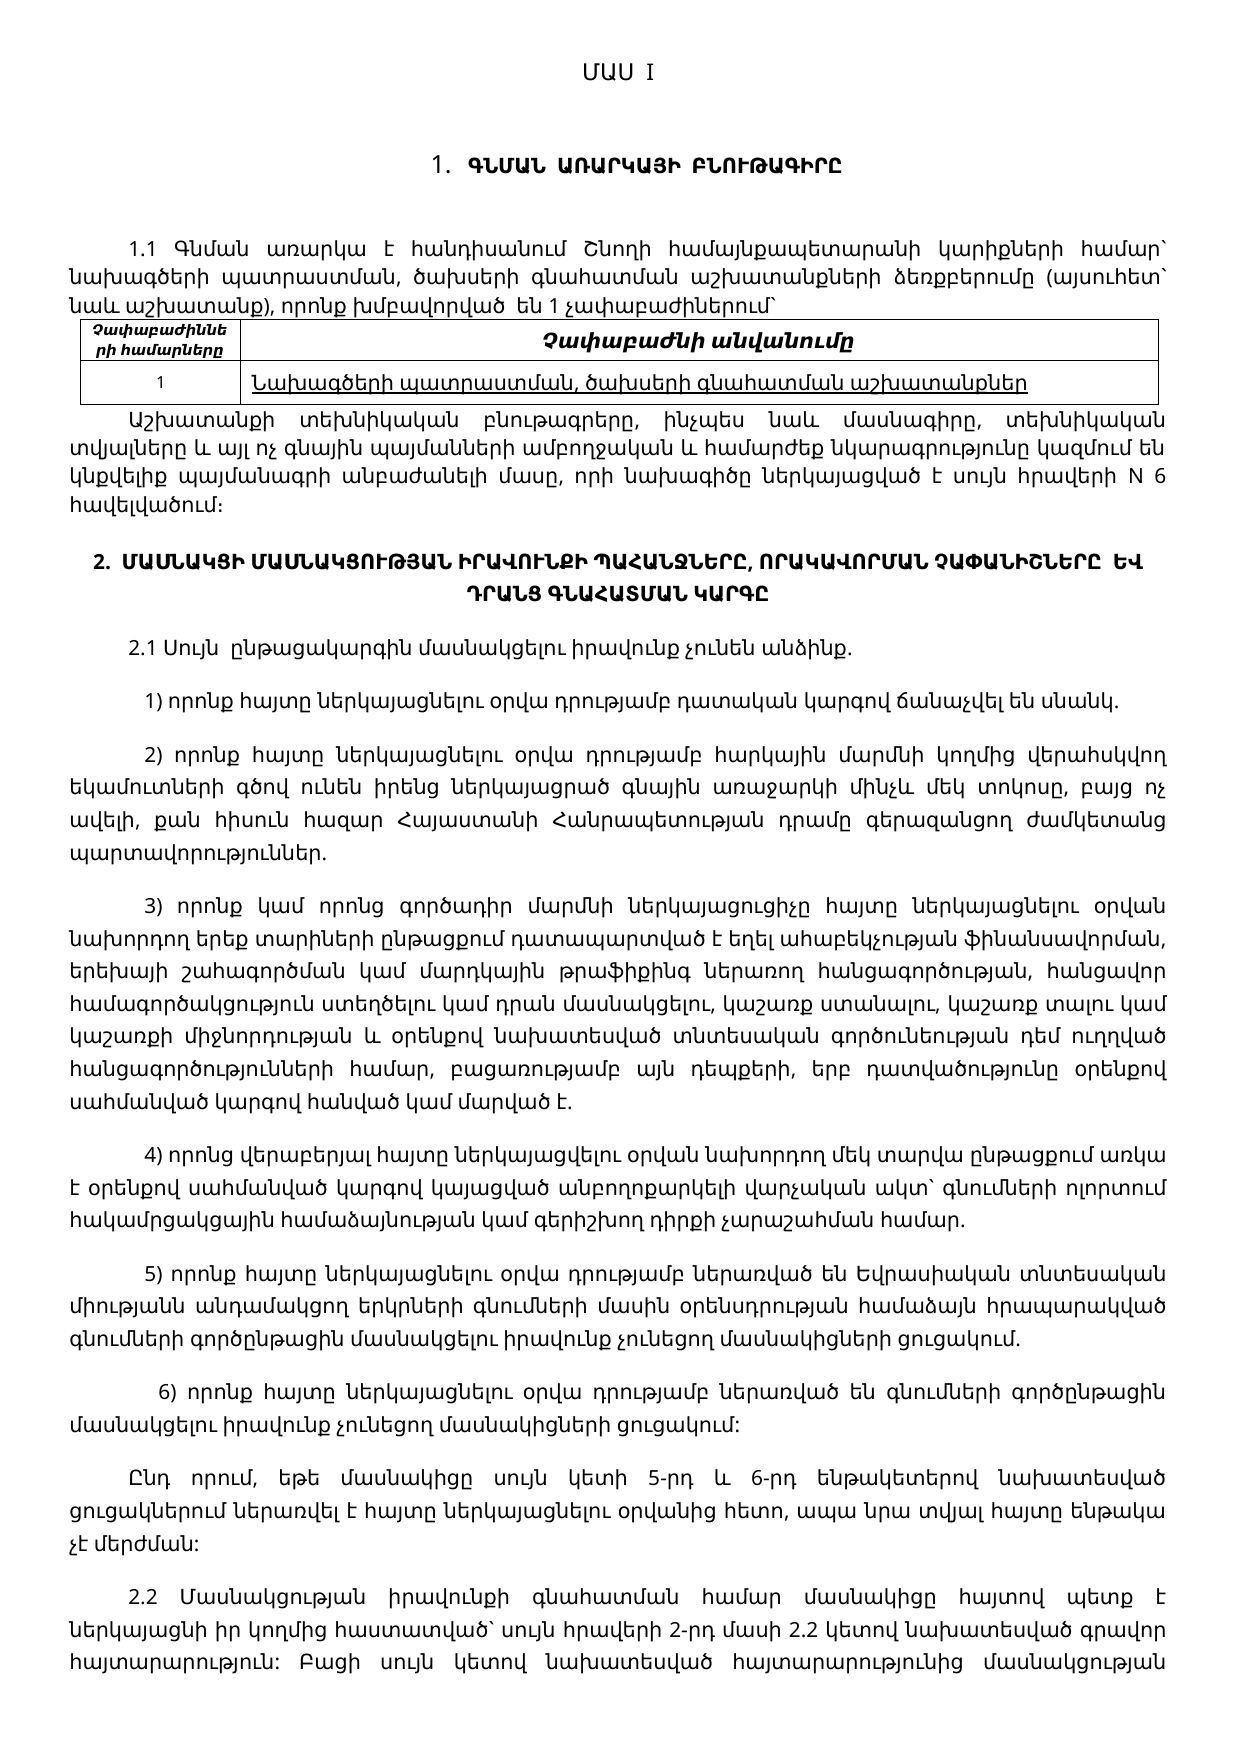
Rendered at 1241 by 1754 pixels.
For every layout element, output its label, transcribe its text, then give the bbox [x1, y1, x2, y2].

text 5) որոնք հայտը ներկայացնելու օրվա դրությամբ ներառված են Եվրասիական տնտեսական միությանն անդամակցող երկրների գնումների մասին օրենսդրության համաձայն հրապարակված գնումների գործընթացին մասնակցելու իրավունք չունեցող մասնակիցների ցուցակում. [69, 1259, 1167, 1352]
table_cell Նախագծերի պատրաստման, ծախսերի գնահատման աշխատանքներ [241, 361, 1158, 404]
text 1) որոնք հայտը ներկայացնելու օրվա դրությամբ դատական կարգով ճանաչվել են սնանկ. [69, 686, 1167, 715]
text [69, 1582, 1167, 1676]
subtitle 1.1 Գնման առարկա է հանդիսանում Շնողի համայնքապետարանի կարիքների համար` նախագծերի պատրաստման, ծախսերի գնահատման աշխատանքների ձեռքբերումը (այսուհետ` նաև աշխատանք), որոնք խմբավորված են 1 չափաբաժիներում` [69, 234, 1167, 319]
table_cell 1 [81, 361, 240, 404]
text 6) որոնք հայտը ներկայացնելու օրվա դրությամբ ներառված են գնումների գործընթացին մասնակցելու իրավունք չունեցող մասնակիցների ցուցակում: [69, 1377, 1167, 1438]
table_header Չափաբաժնի անվանումը [241, 320, 1158, 360]
text ՄԱՍ I [69, 56, 1167, 87]
text 2. ՄԱՍՆԱԿՑԻ ՄԱՍՆԱԿՑՈՒԹՅԱՆ ԻՐԱՎՈՒՆՔԻ ՊԱՀԱՆՋՆԵՐԸ, ՈՐԱԿԱՎՈՐՄԱՆ ՉԱՓԱՆԻՇՆԵՐԸ ԵՎ ԴՐԱՆՑ ԳՆԱՀԱՏՄԱՆ ԿԱՐԳԸ [69, 547, 1167, 608]
text 2.1 Սույն ընթացակարգին մասնակցելու իրավունք չունեն անձինք. [69, 633, 1167, 661]
text 4) որոնց վերաբերյալ հայտը ներկայացվելու օրվան նախորդող մեկ տարվա ընթացքում առկա է օրենքով սահմանված կարգով կայացված անբողոքարկելի վարչական ակտ` գնումների ոլորտում հակամրցակցային համաձայնության կամ գերիշխող դիրքի չարաշահման համար. [69, 1140, 1167, 1234]
text Աշխատանքի տեխնիկական բնութագրերը, ինչպես նաև մասնագիրը, տեխնիկական տվյալները և այլ ոչ գնային պայմանների ամբողջական և համարժեք նկարագրությունը կազմում են կնքվելիք պայմանագրի անբաժանելի մասը, որի նախագիծը ներկայացված է սույն հրավերի N 6 հավելվածում։ [69, 405, 1167, 518]
table_header Չափաբաժինների համարները [81, 320, 240, 360]
list ԳՆՄԱՆ ԱՌԱՐԿԱՅԻ ԲՆՈՒԹԱԳԻՐԸ [107, 146, 1167, 180]
text 2) որոնք հայտը ներկայացնելու օրվա դրությամբ հարկային մարմնի կողմից վերահսկվող եկամուտների գծով ունեն իրենց ներկայացրած գնային առաջարկի մինչև մեկ տոկոսը, բայց ոչ ավելի, քան հիսուն հազար Հայաստանի Հանրապետության դրամը գերազանցող ժամկետանց պարտավորություններ. [69, 740, 1167, 866]
text 3) որոնք կամ որոնց գործադիր մարմնի ներկայացուցիչը հայտը ներկայացնելու օրվան նախորդող երեք տարիների ընթացքում դատապարտված է եղել ահաբեկչության ֆինանսավորման, երեխայի շահագործման կամ մարդկային թրաֆիքինգ ներառող հանցագործության, հանցավոր համագործակցություն ստեղծելու կամ դրան մասնակցելու, կաշառք ստանալու, կաշառք տալու կամ կաշառքի միջնորդության և օրենքով նախատեսված տնտեսական գործունեության դեմ ուղղված հանցագործությունների համար, բացառությամբ այն դեպքերի, երբ դատվածությունը օրենքով սահմանված կարգով հանված կամ մարված է. [69, 891, 1167, 1115]
text Ընդ որում, եթե մասնակիցը սույն կետի 5-րդ և 6-րդ ենթակետերով նախատեսված ցուցակներում ներառվել է հայտը ներկայացնելու օրվանից հետո, ապա նրա տվյալ հայտը ենթակա չէ մերժման: [69, 1463, 1167, 1557]
